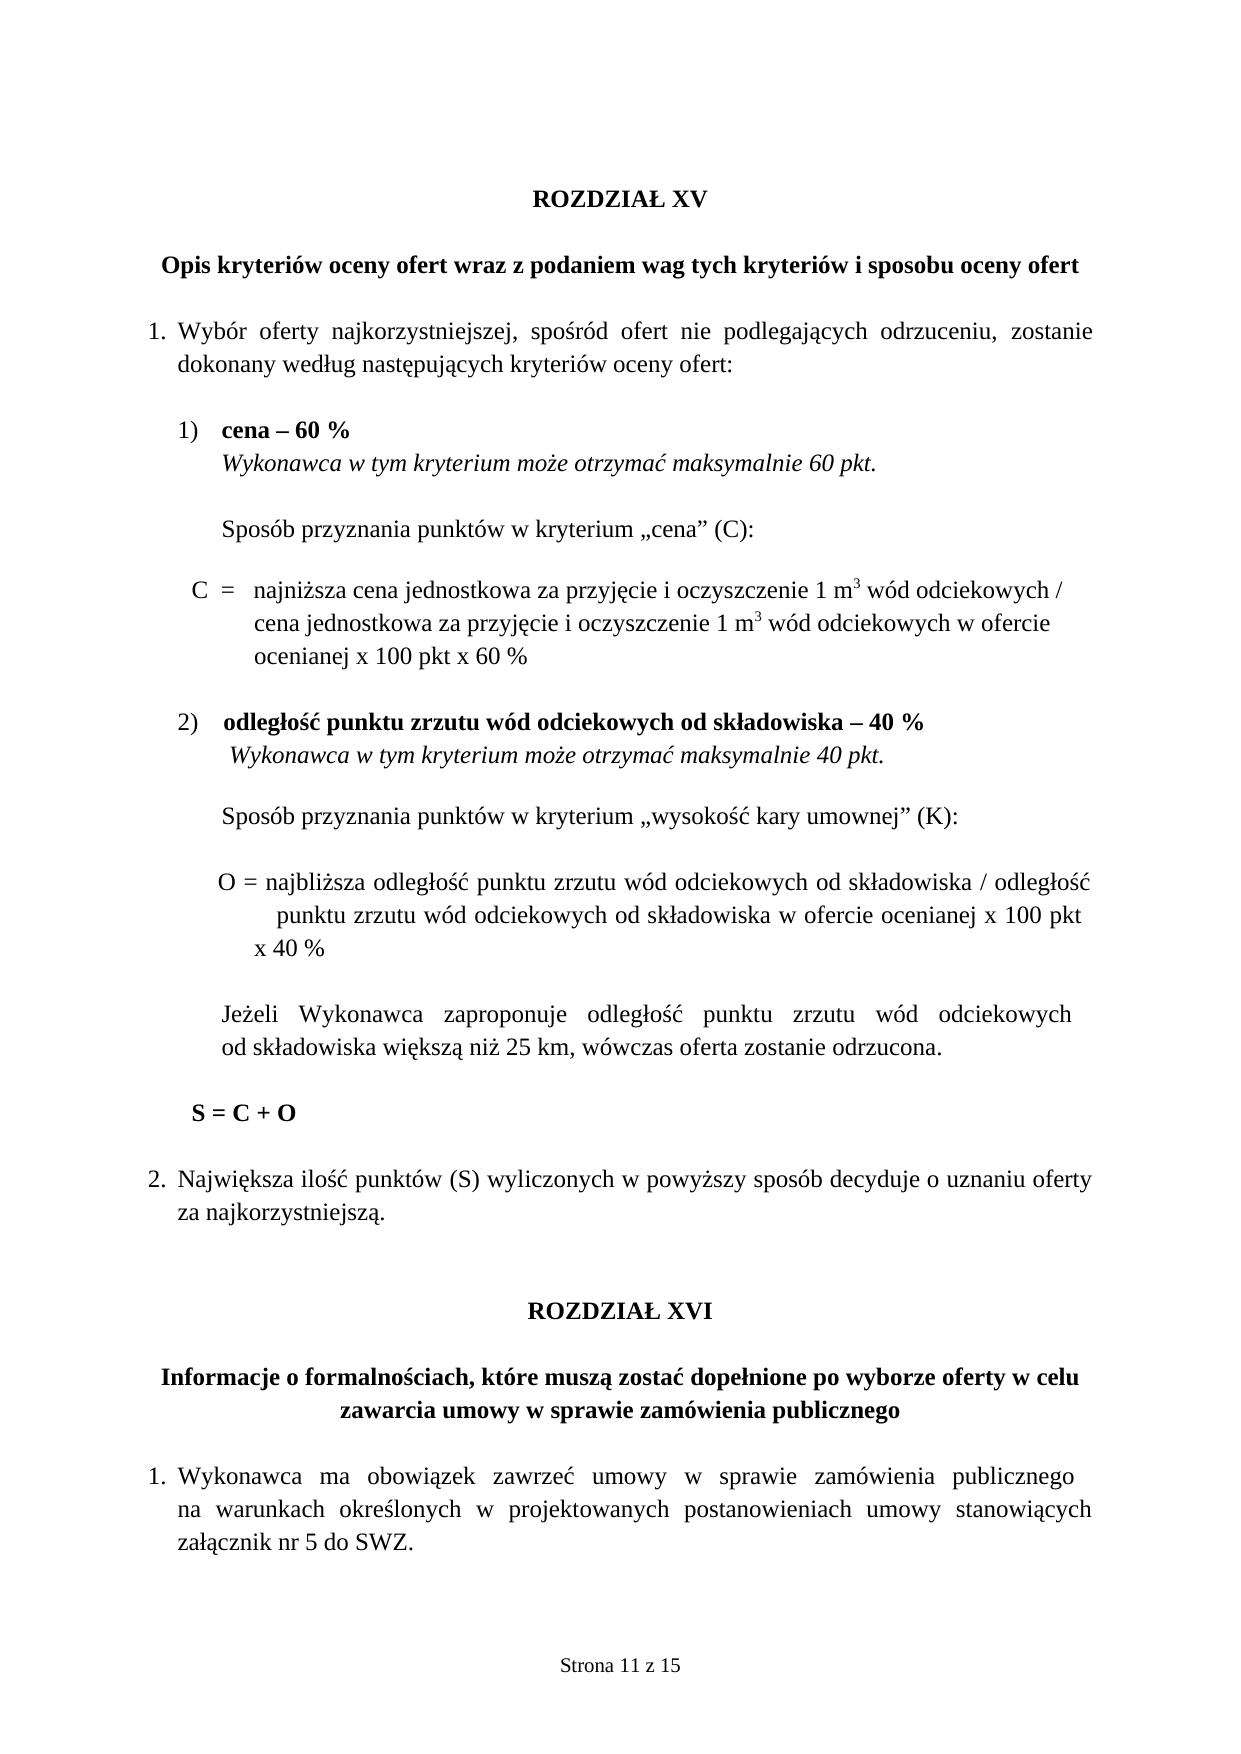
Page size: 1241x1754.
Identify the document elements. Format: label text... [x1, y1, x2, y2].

list Wykonawca w tym kryterium może otrzymać maksymalnie 40 pkt. [185, 740, 1093, 769]
text ROZDZIAŁ XVI [148, 1296, 1093, 1325]
text Informacje o formalnościach, które muszą zostać dopełnione po wyborze oferty w celu zawarcia umowy w sprawie zamówienia publicznego [148, 1362, 1093, 1424]
text Wykonawca w tym kryterium może otrzymać maksymalnie 60 pkt. [177, 448, 1093, 477]
text 1) cena – 60 % [177, 415, 1093, 444]
text ROZDZIAŁ XV [148, 184, 1093, 213]
text C = najniższa cena jednostkowa za przyjęcie i oczyszczenie 1 m3 wód odciekowych / cena jednostkowa za przyjęcie i oczyszczenie 1 m3 wód odciekowych w ofercie ocenianej x 100 pkt x 60 % [148, 575, 1093, 670]
text 2) odległość punktu zrzutu wód odciekowych od składowiska – 40 % [177, 707, 1093, 736]
text Opis kryteriów oceny ofert wraz z podaniem wag tych kryteriów i sposobu oceny ofert [148, 250, 1093, 279]
text Sposób przyznania punktów w kryterium „cena” (C): [177, 514, 1093, 543]
text O = najbliższa odległość punktu zrzutu wód odciekowych od składowiska / odległość punktu zrzutu wód odciekowych od składowiska w ofercie ocenianej x 100 pkt x 40 % [148, 867, 1093, 962]
list Największa ilość punktów (S) wyliczonych w powyższy sposób decyduje o uznaniu oferty za najkorzystniejszą. [148, 1164, 1093, 1226]
list Jeżeli Wykonawca zaproponuje odległość punktu zrzutu wód odciekowych od składowiska większą niż 25 km, wówczas oferta zostanie odrzucona. [221, 999, 1093, 1061]
list Sposób przyznania punktów w kryterium „wysokość kary umownej” (K): [185, 801, 1093, 829]
list Wykonawca ma obowiązek zawrzeć umowy w sprawie zamówienia publicznego na warunkach określonych w projektowanych postanowieniach umowy stanowiących załącznik nr 5 do SWZ. [148, 1461, 1093, 1556]
list Wybór oferty najkorzystniejszej, spośród ofert nie podlegających odrzuceniu, zostanie dokonany według następujących kryteriów oceny ofert: [148, 316, 1093, 378]
text S = C + O [148, 1098, 1093, 1127]
